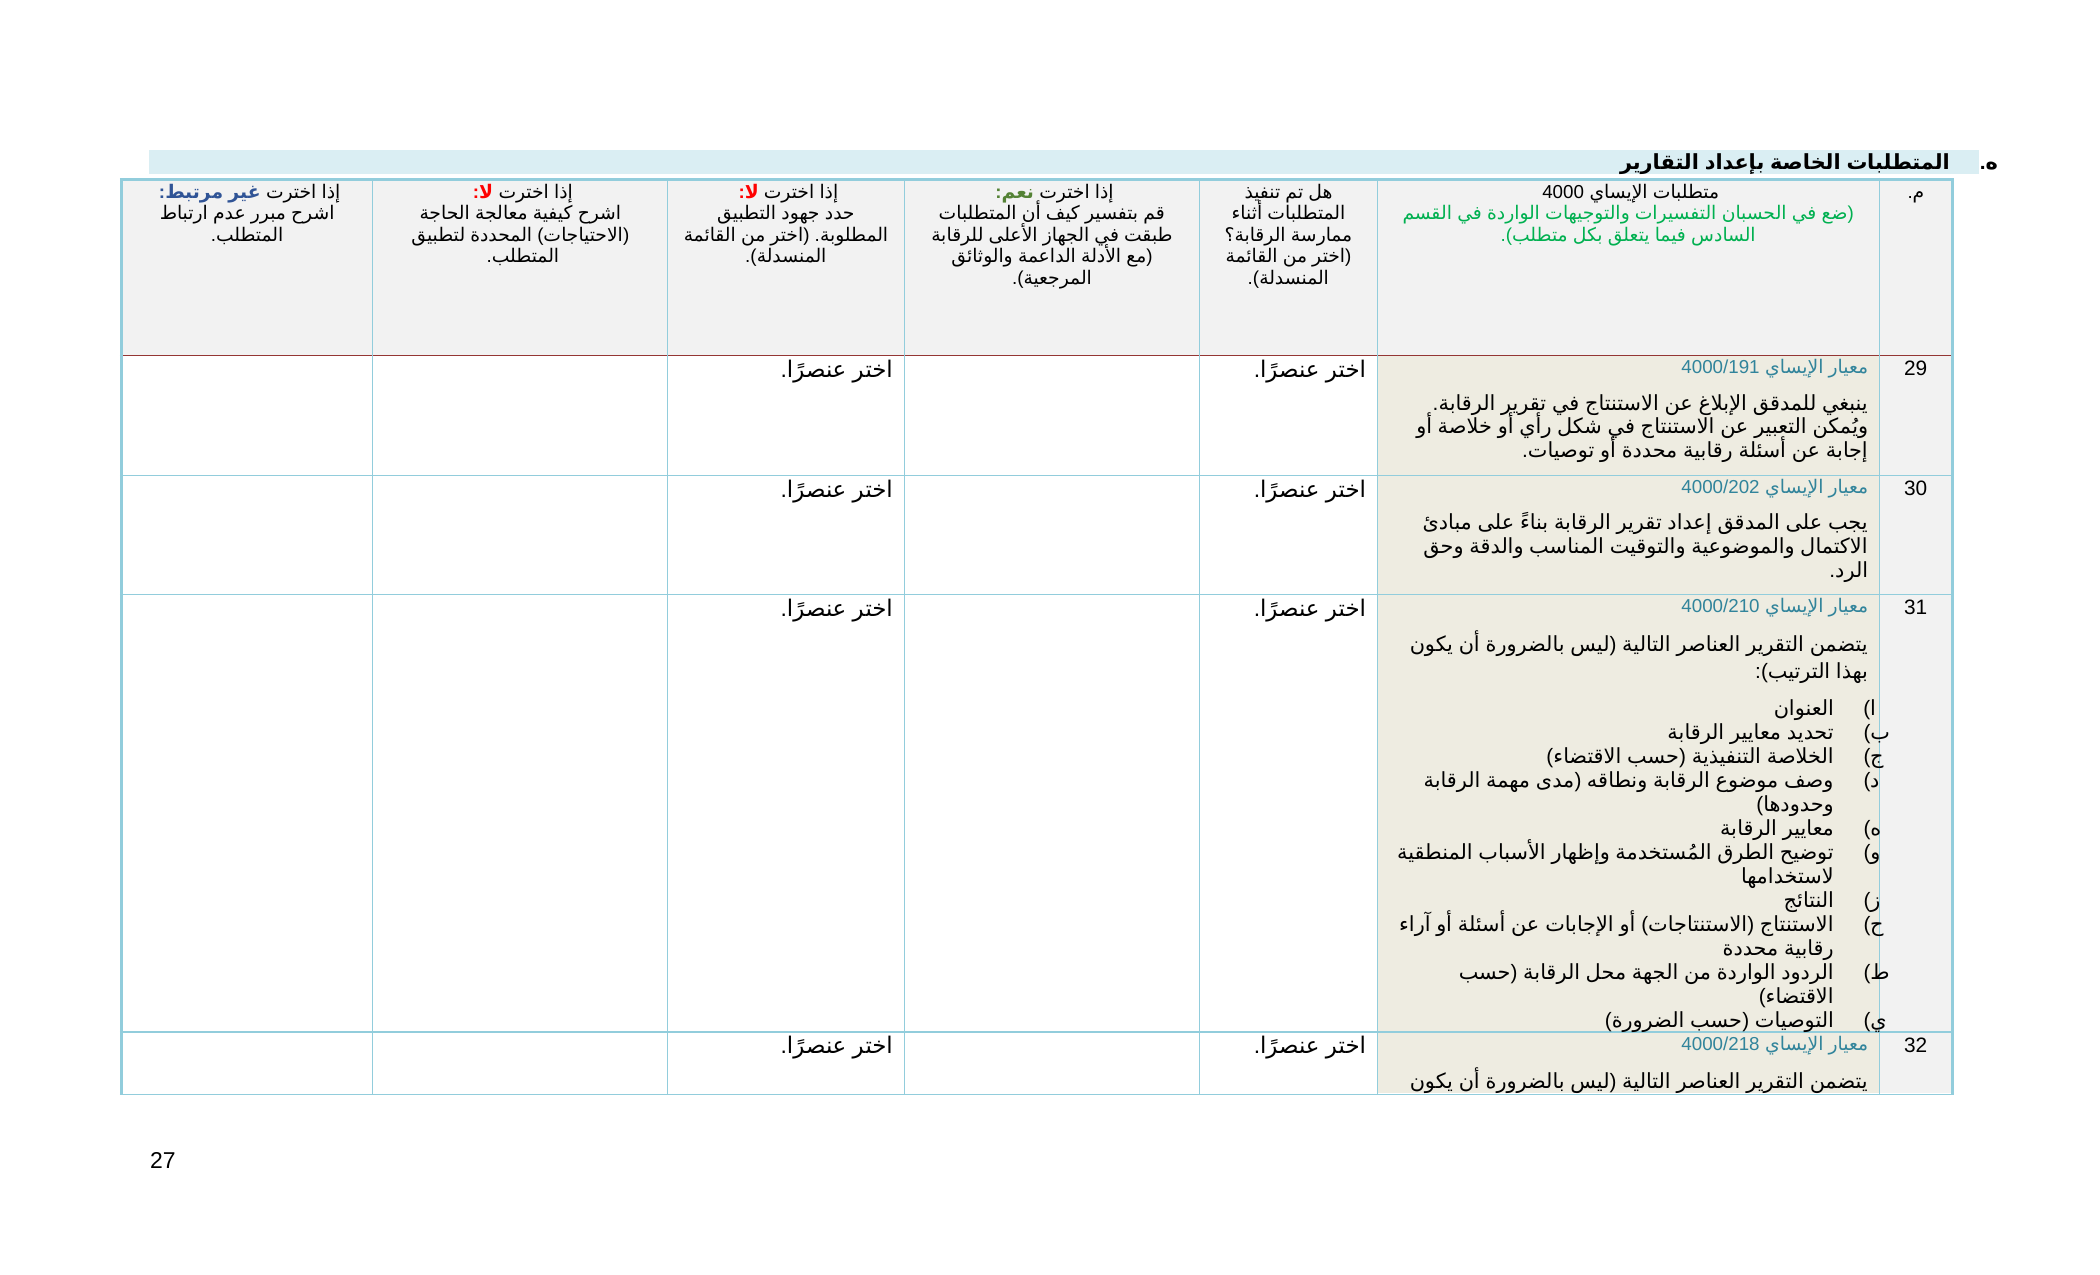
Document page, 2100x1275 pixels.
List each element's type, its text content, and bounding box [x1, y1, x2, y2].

table_cell 31 [1880, 595, 1951, 1031]
table_cell معيار الإيساي 4000/202 يجب على المدقق إعداد تقرير الرقابة بناءً على مبادئ الاكتمال والموضوعية والتوقيت المناسب والدقة وحق الرد. [1378, 476, 1879, 594]
table_cell معيار الإيساي 4000/191 ينبغي للمدقق الإبلاغ عن الاستنتاج في تقرير الرقابة. ويُمكن التعبير عن الاستنتاج في شكل رأي أو خلاصة أو إجابة عن أسئلة رقابية محددة أو توصيات. [1378, 356, 1879, 475]
table_cell [123, 595, 372, 1031]
table_header إذا اخترت غير مرتبط: اشرح مبرر عدم ارتباط المتطلب. [123, 181, 372, 355]
table_cell [1200, 595, 1377, 1031]
table_cell [373, 476, 667, 594]
table_cell [373, 1033, 667, 1093]
table_cell معيار الإيساي 4000/210 يتضمن التقرير العناصر التالية (ليس بالضرورة أن يكون بهذا الترتيب): العنوان تحديد معايير الرقابة الخلاصة التنفيذية (حسب الاقتضاء) وصف موضوع الرقابة ونطاقه (مدى مهمة الرقابة وحدودها) معايير الرقابة توضيح الطرق المُستخدمة وإظهار الأسباب المنطقية لاستخدامها النتائج الاستنتاج (الاستنتاجات) أو الإجابات عن أسئلة أو آراء رقابية محددة الردود الواردة من الجهة محل الرقابة (حسب الاقتضاء) التوصيات (حسب الضرورة) [1378, 595, 1879, 1031]
table_cell [668, 356, 904, 475]
table_cell 32 [1880, 1033, 1951, 1093]
table_header متطلبات الإيساي 4000 (ضع في الحسبان التفسيرات والتوجيهات الواردة في القسم السادس فيما يتعلق بكل متطلب). [1378, 181, 1879, 355]
table_cell [123, 1033, 372, 1093]
table_cell [373, 356, 667, 475]
table_cell [668, 595, 904, 1031]
table_cell [905, 356, 1199, 475]
table_cell 29 [1880, 356, 1951, 475]
table_cell [905, 476, 1199, 594]
table_cell [1200, 356, 1377, 475]
table_cell [905, 1033, 1199, 1093]
table_cell [1200, 1033, 1377, 1093]
table_cell [1200, 476, 1377, 594]
table_cell 30 [1880, 476, 1951, 594]
table_cell [123, 476, 372, 594]
table_header م. [1880, 181, 1951, 355]
table_cell [905, 595, 1199, 1031]
table_header إذا اخترت لا: اشرح كيفية معالجة الحاجة (الاحتياجات) المحددة لتطبيق المتطلب. [373, 181, 667, 355]
table_cell [668, 476, 904, 594]
table_header إذا اخترت لا: حدد جهود التطبيق المطلوبة. (اختر من القائمة المنسدلة). [668, 181, 904, 355]
table_cell [668, 1033, 904, 1093]
table_header هل تم تنفيذ المتطلبات أثناء ممارسة الرقابة؟ (اختر من القائمة المنسدلة). [1200, 181, 1377, 355]
table_cell [373, 595, 667, 1031]
table_cell [123, 356, 372, 475]
table_header إذا اخترت نعم: قم بتفسير كيف أن المتطلبات طبقت في الجهاز الأعلى للرقابة (مع الأدلة الداعمة والوثائق المرجعية). [905, 181, 1199, 355]
list المتطلبات الخاصة بإعداد التقارير [149, 150, 1979, 174]
